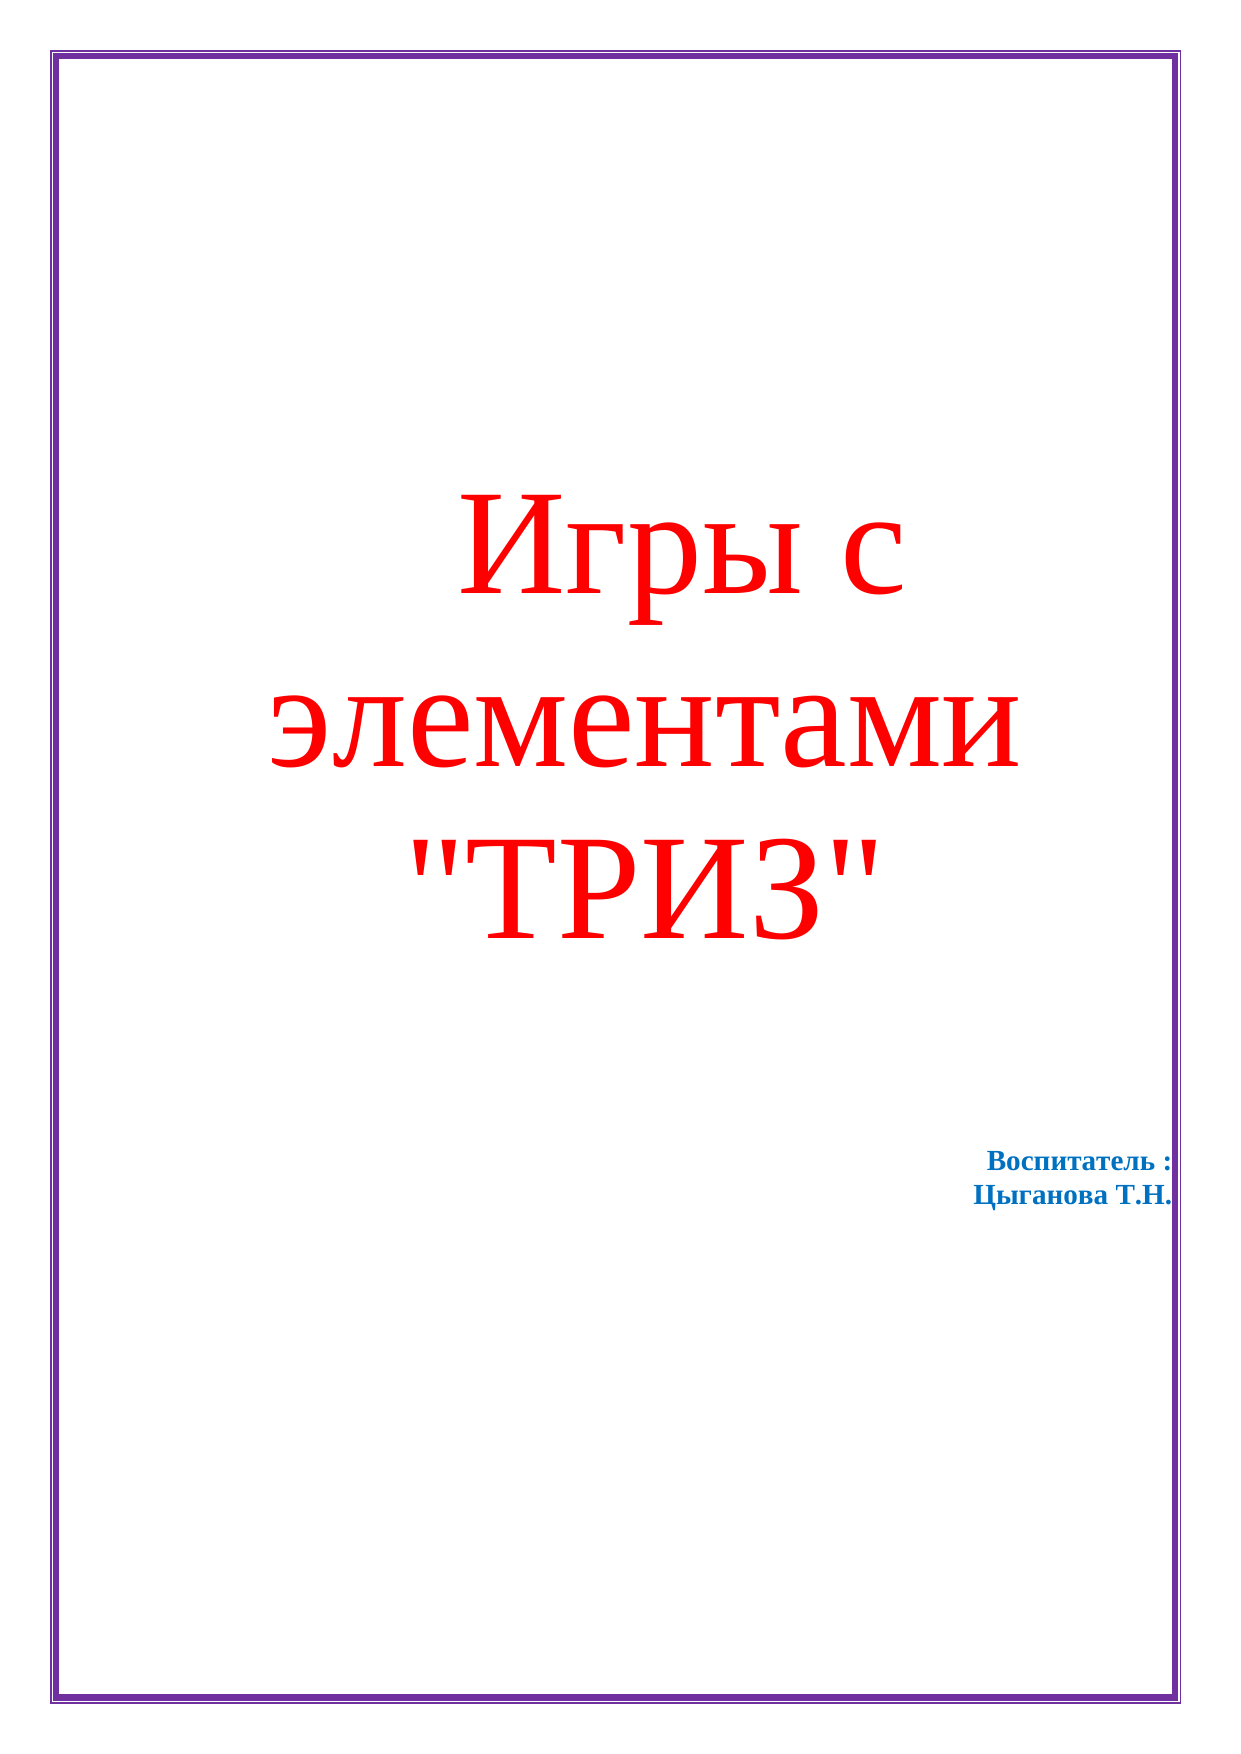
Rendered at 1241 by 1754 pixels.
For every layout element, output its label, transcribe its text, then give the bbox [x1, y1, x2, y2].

text Цыганова Т.Н. [118, 1177, 1172, 1211]
text Игры с элементами "ТРИЗ" [118, 453, 1172, 971]
text Воспитатель : [118, 1143, 1172, 1177]
